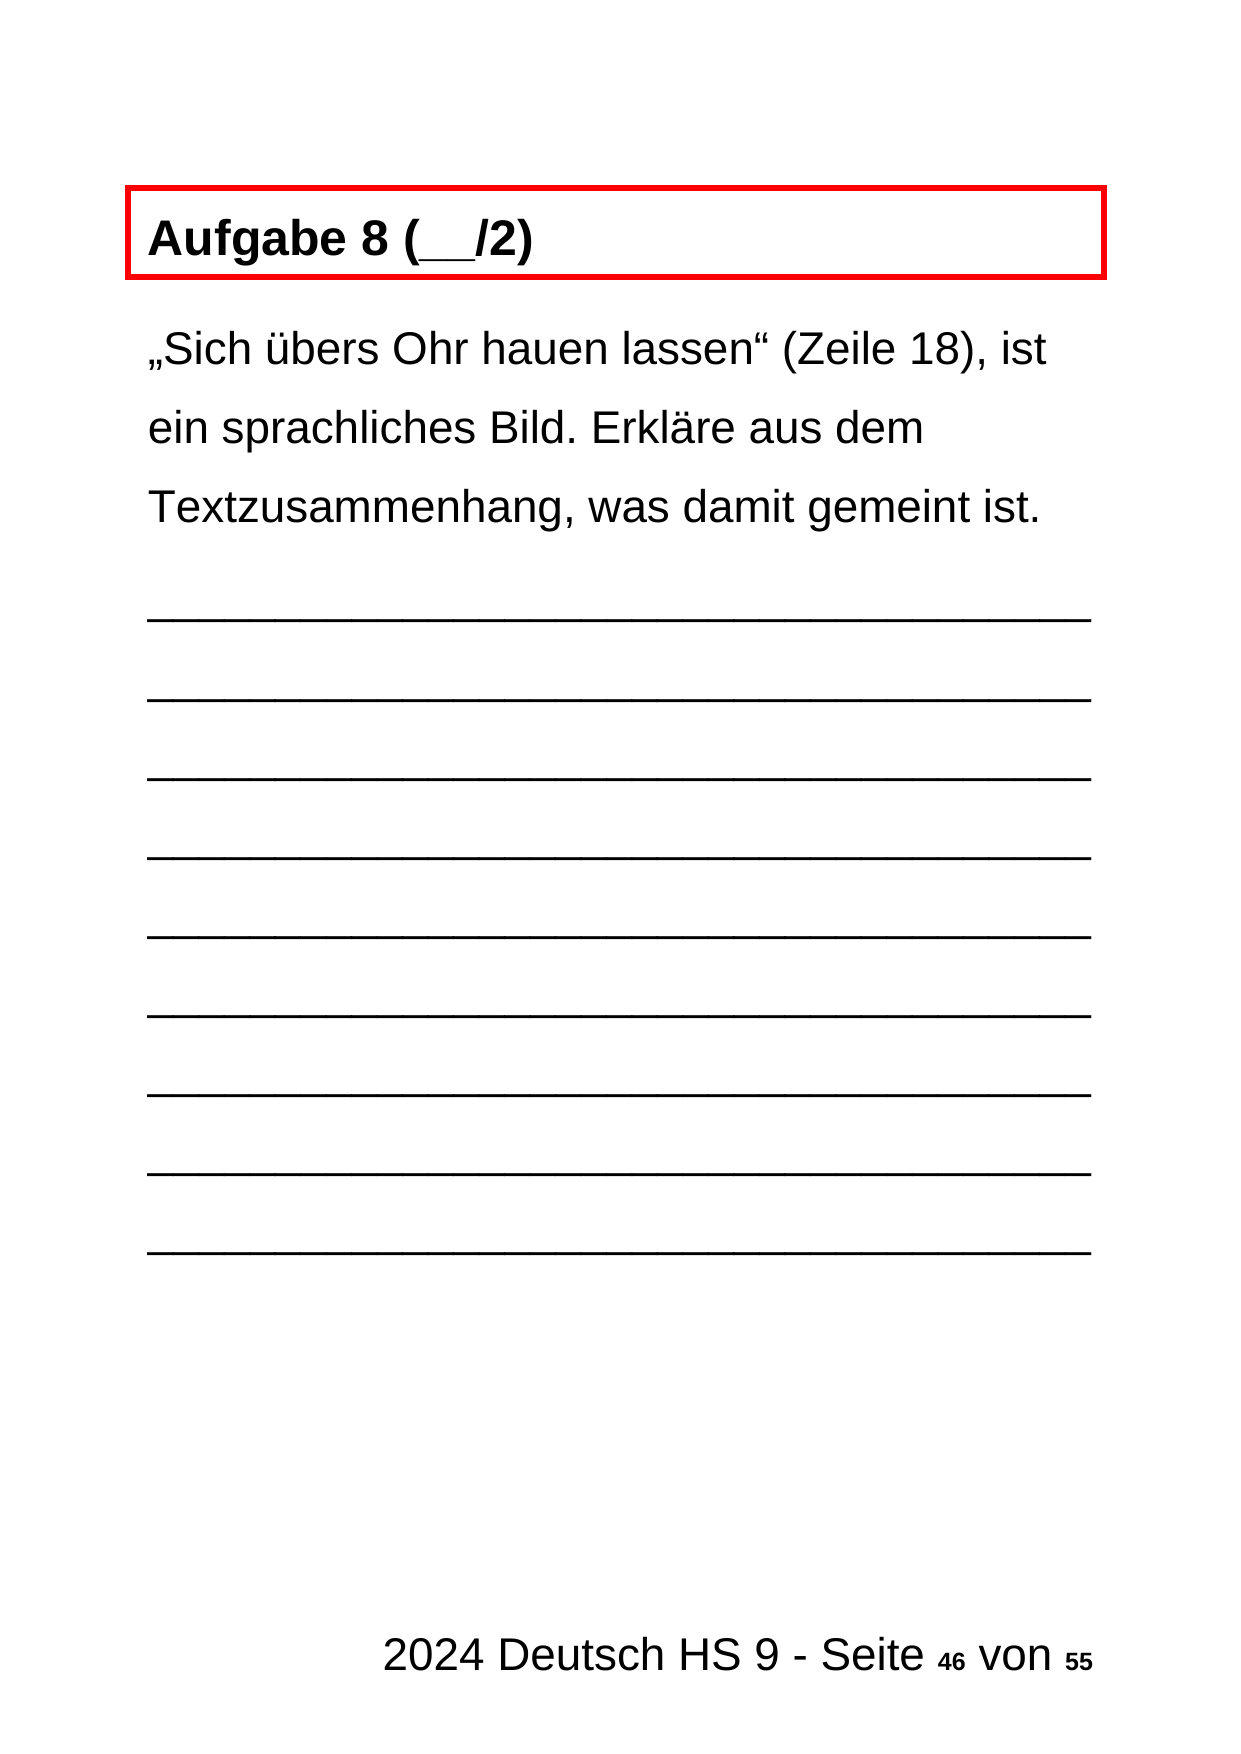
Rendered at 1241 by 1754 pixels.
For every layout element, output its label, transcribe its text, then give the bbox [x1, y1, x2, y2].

text „Sich übers Ohr hauen lassen“ (Zeile 18), ist ein sprachliches Bild. Erkläre aus dem Textzusammenhang, was damit gemeint ist. [148, 321, 1093, 532]
text _____________________________________________________________________________________________________________________________________________________________________________________________________________________________________________________________________________________________________________________________________________ [148, 571, 1093, 1256]
subtitle Aufgabe 8 (__/2) [131, 191, 1101, 274]
